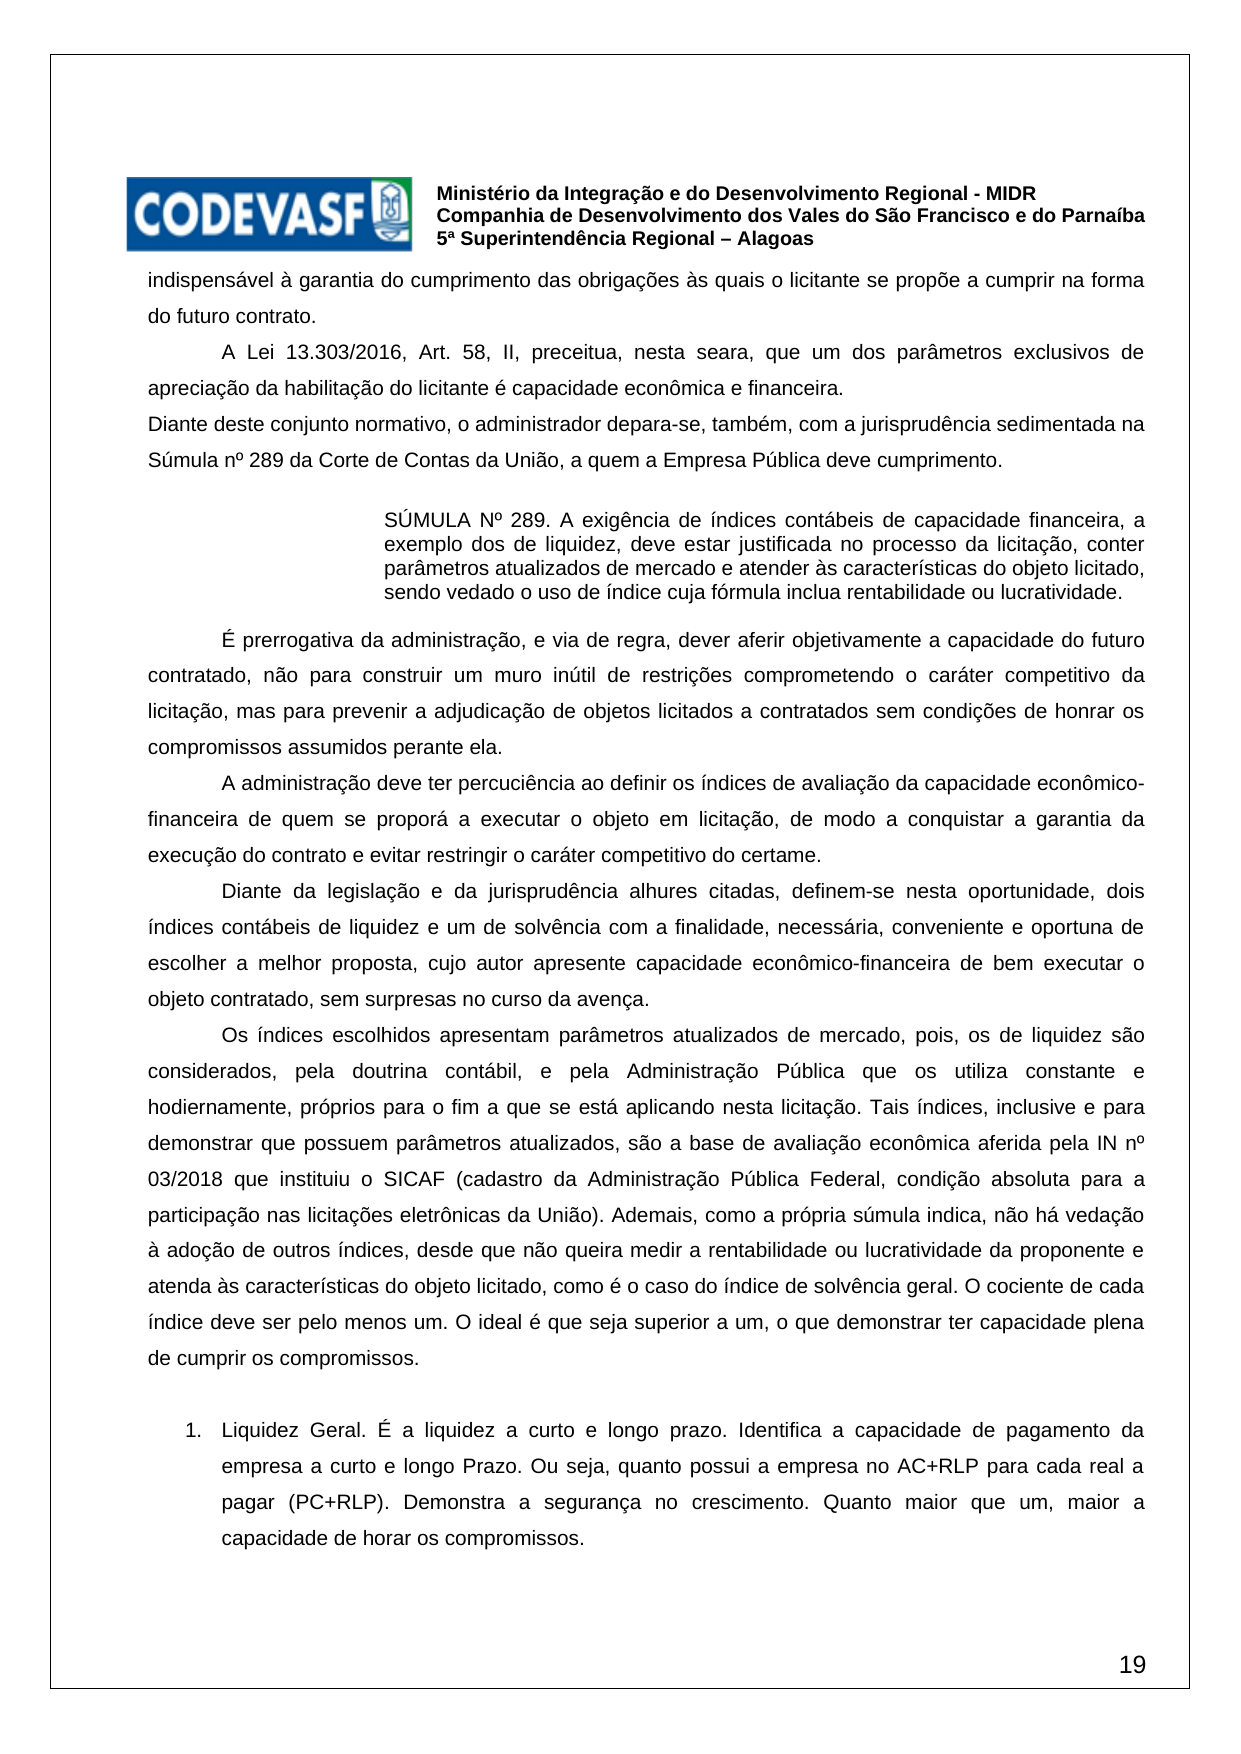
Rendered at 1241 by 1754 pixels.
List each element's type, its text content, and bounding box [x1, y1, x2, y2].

text SÚMULA Nº 289. A exigência de índices contábeis de capacidade financeira, a exemplo dos de liquidez, deve estar justificada no processo da licitação, conter parâmetros atualizados de mercado e atender às características do objeto licitado, sendo vedado o uso de índice cuja fórmula inclua rentabilidade ou lucratividade. [384, 508, 1146, 603]
text Diante deste conjunto normativo, o administrador depara-se, também, com a jurisprudência sedimentada na Súmula nº 289 da Corte de Contas da União, a quem a Empresa Pública deve cumprimento. [148, 412, 1146, 472]
list Liquidez Geral. É a liquidez a curto e longo prazo. Identifica a capacidade de pagamento da empresa a curto e longo Prazo. Ou seja, quanto possui a empresa no AC+RLP para cada real a pagar (PC+RLP). Demonstra a segurança no crescimento. Quanto maior que um, maior a capacidade de horar os compromissos. [185, 1418, 1146, 1550]
text É prerrogativa da administração, e via de regra, dever aferir objetivamente a capacidade do futuro contratado, não para construir um muro inútil de restrições comprometendo o caráter competitivo da licitação, mas para prevenir a adjudicação de objetos licitados a contratados sem condições de honrar os compromissos assumidos perante ela. [148, 627, 1146, 759]
text Diante da legislação e da jurisprudência alhures citadas, definem-se nesta oportunidade, dois índices contábeis de liquidez e um de solvência com a finalidade, necessária, conveniente e oportuna de escolher a melhor proposta, cujo autor apresente capacidade econômico-financeira de bem executar o objeto contratado, sem surpresas no curso da avença. [148, 879, 1146, 1011]
text Os índices escolhidos apresentam parâmetros atualizados de mercado, pois, os de liquidez são considerados, pela doutrina contábil, e pela Administração Pública que os utiliza constante e hodiernamente, próprios para o fim a que se está aplicando nesta licitação. Tais índices, inclusive e para demonstrar que possuem parâmetros atualizados, são a base de avaliação econômica aferida pela IN nº 03/2018 que instituiu o SICAF (cadastro da Administração Pública Federal, condição absoluta para a participação nas licitações eletrônicas da União). Ademais, como a própria súmula indica, não há vedação à adoção de outros índices, desde que não queira medir a rentabilidade ou lucratividade da proponente e atenda às características do objeto licitado, como é o caso do índice de solvência geral. O cociente de cada índice deve ser pelo menos um. O ideal é que seja superior a um, o que demonstrar ter capacidade plena de cumprir os compromissos. [148, 1023, 1146, 1370]
picture [126, 177, 414, 254]
text A Lei 13.303/2016, Art. 58, II, preceitua, nesta seara, que um dos parâmetros exclusivos de apreciação da habilitação do licitante é capacidade econômica e financeira. [148, 340, 1146, 400]
text A administração deve ter percuciência ao definir os índices de avaliação da capacidade econômico-financeira de quem se proporá a executar o objeto em licitação, de modo a conquistar a garantia da execução do contrato e evitar restringir o caráter competitivo do certame. [148, 771, 1146, 867]
